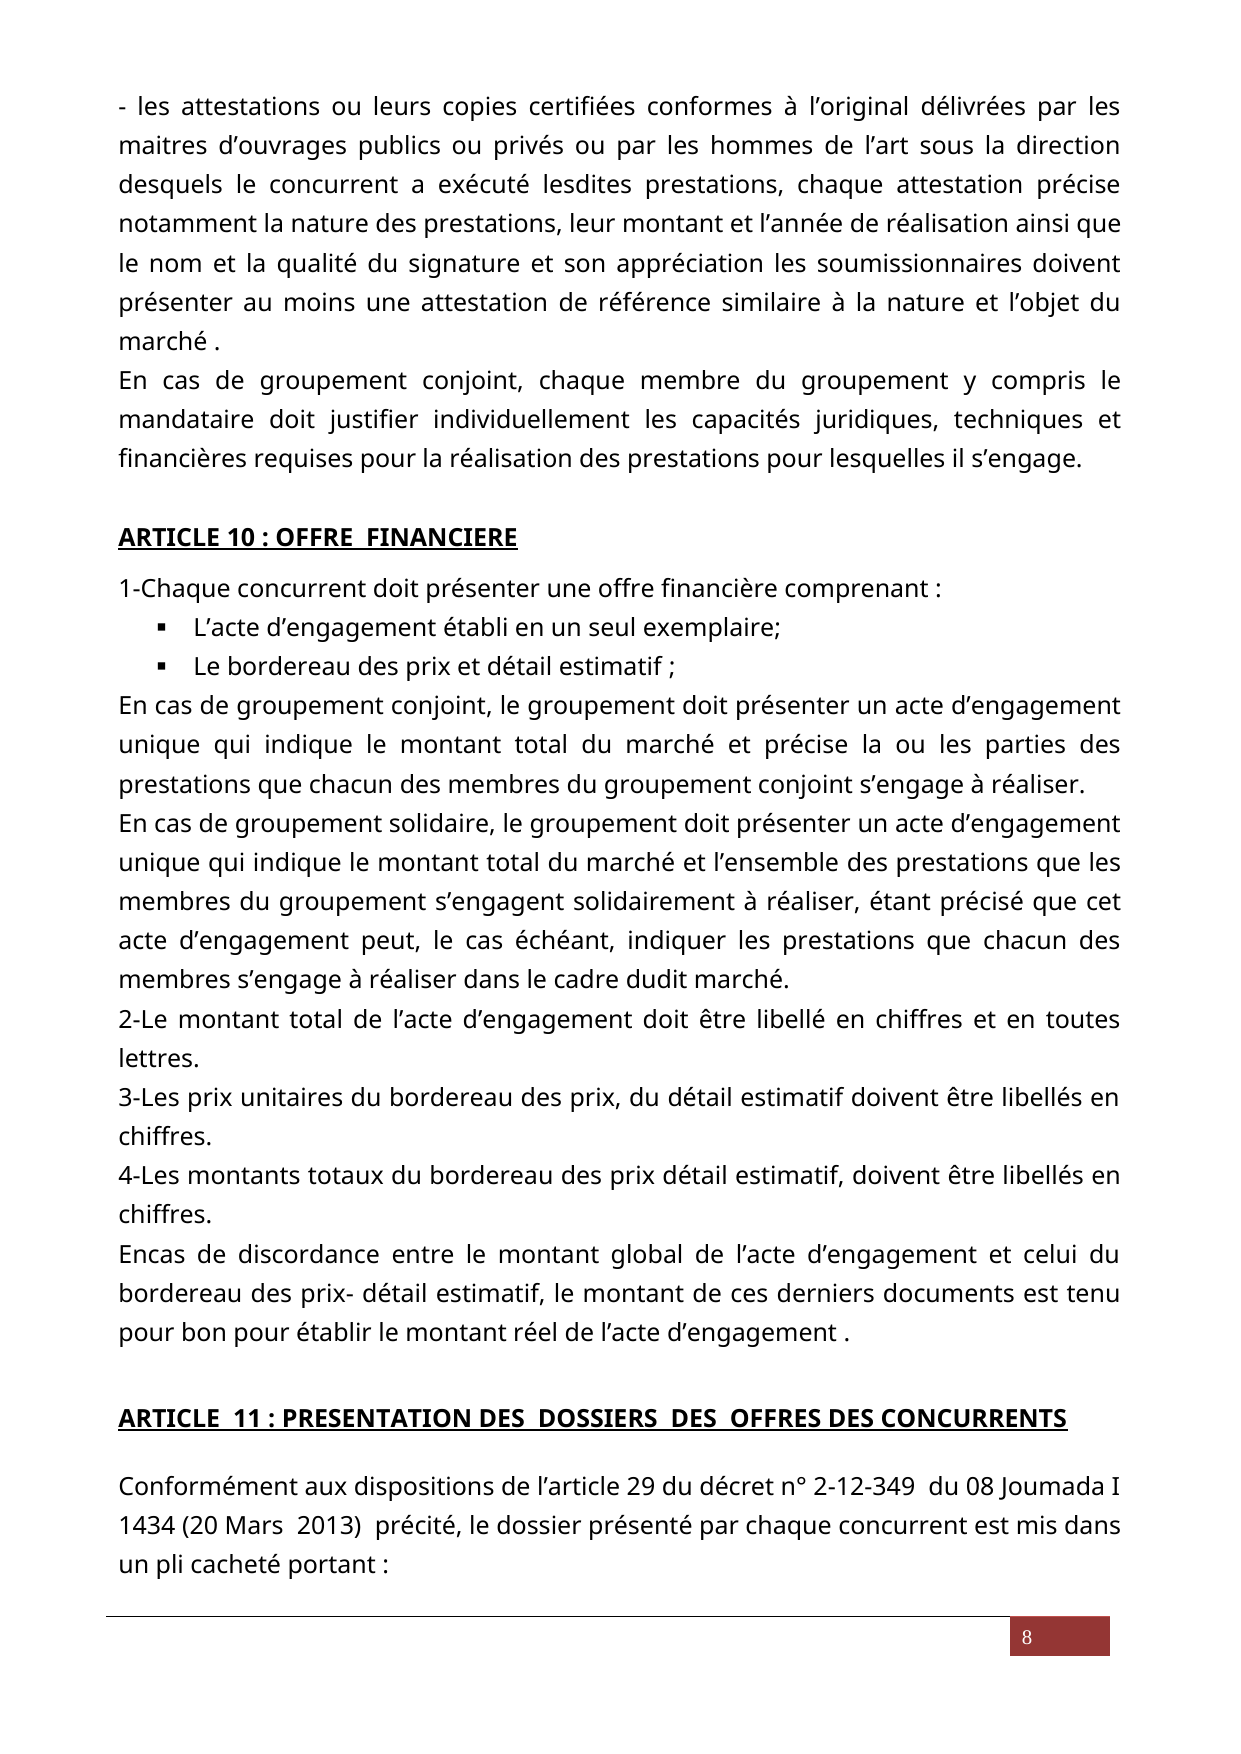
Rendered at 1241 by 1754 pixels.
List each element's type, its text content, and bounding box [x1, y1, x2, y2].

text ARTICLE 11 : PRESENTATION DES DOSSIERS DES OFFRES DES CONCURRENTS [118, 1401, 1206, 1435]
list Le bordereau des prix et détail estimatif ; [156, 649, 1122, 683]
text 3-Les prix unitaires du bordereau des prix, du détail estimatif doivent être libellés en chiffres. [118, 1080, 1122, 1153]
text 2-Le montant total de l’acte d’engagement doit être libellé en chiffres et en toutes lettres. [118, 1001, 1122, 1074]
text Conformément aux dispositions de l’article 29 du décret n° 2-12-349 du 08 Joumada I 1434 (20 Mars 2013) précité, le dossier présenté par chaque concurrent est mis dans un pli cacheté portant : [118, 1469, 1122, 1581]
text ARTICLE 10 : OFFRE FINANCIERE [118, 519, 1122, 553]
text En cas de groupement conjoint, le groupement doit présenter un acte d’engagement unique qui indique le montant total du marché et précise la ou les parties des prestations que chacun des membres du groupement conjoint s’engage à réaliser. [118, 688, 1122, 800]
text En cas de groupement solidaire, le groupement doit présenter un acte d’engagement unique qui indique le montant total du marché et l’ensemble des prestations que les membres du groupement s’engagent solidairement à réaliser, étant précisé que cet acte d’engagement peut, le cas échéant, indiquer les prestations que chacun des membres s’engage à réaliser dans le cadre dudit marché. [118, 806, 1122, 996]
text - les attestations ou leurs copies certifiées conformes à l’original délivrées par les maitres d’ouvrages publics ou privés ou par les hommes de l’art sous la direction desquels le concurrent a exécuté lesdites prestations, chaque attestation précise notamment la nature des prestations, leur montant et l’année de réalisation ainsi que le nom et la qualité du signature et son appréciation les soumissionnaires doivent présenter au moins une attestation de référence similaire à la nature et l’objet du marché . [118, 89, 1122, 358]
list L’acte d’engagement établi en un seul exemplaire; [156, 610, 1122, 644]
text 1-Chaque concurrent doit présenter une offre financière comprenant : [118, 571, 1122, 604]
text 4-Les montants totaux du bordereau des prix détail estimatif, doivent être libellés en chiffres. [118, 1158, 1122, 1231]
text Encas de discordance entre le montant global de l’acte d’engagement et celui du bordereau des prix- détail estimatif, le montant de ces derniers documents est tenu pour bon pour établir le montant réel de l’acte d’engagement . [118, 1236, 1122, 1349]
text En cas de groupement conjoint, chaque membre du groupement y compris le mandataire doit justifier individuellement les capacités juridiques, techniques et financières requises pour la réalisation des prestations pour lesquelles il s’engage. [118, 363, 1122, 475]
